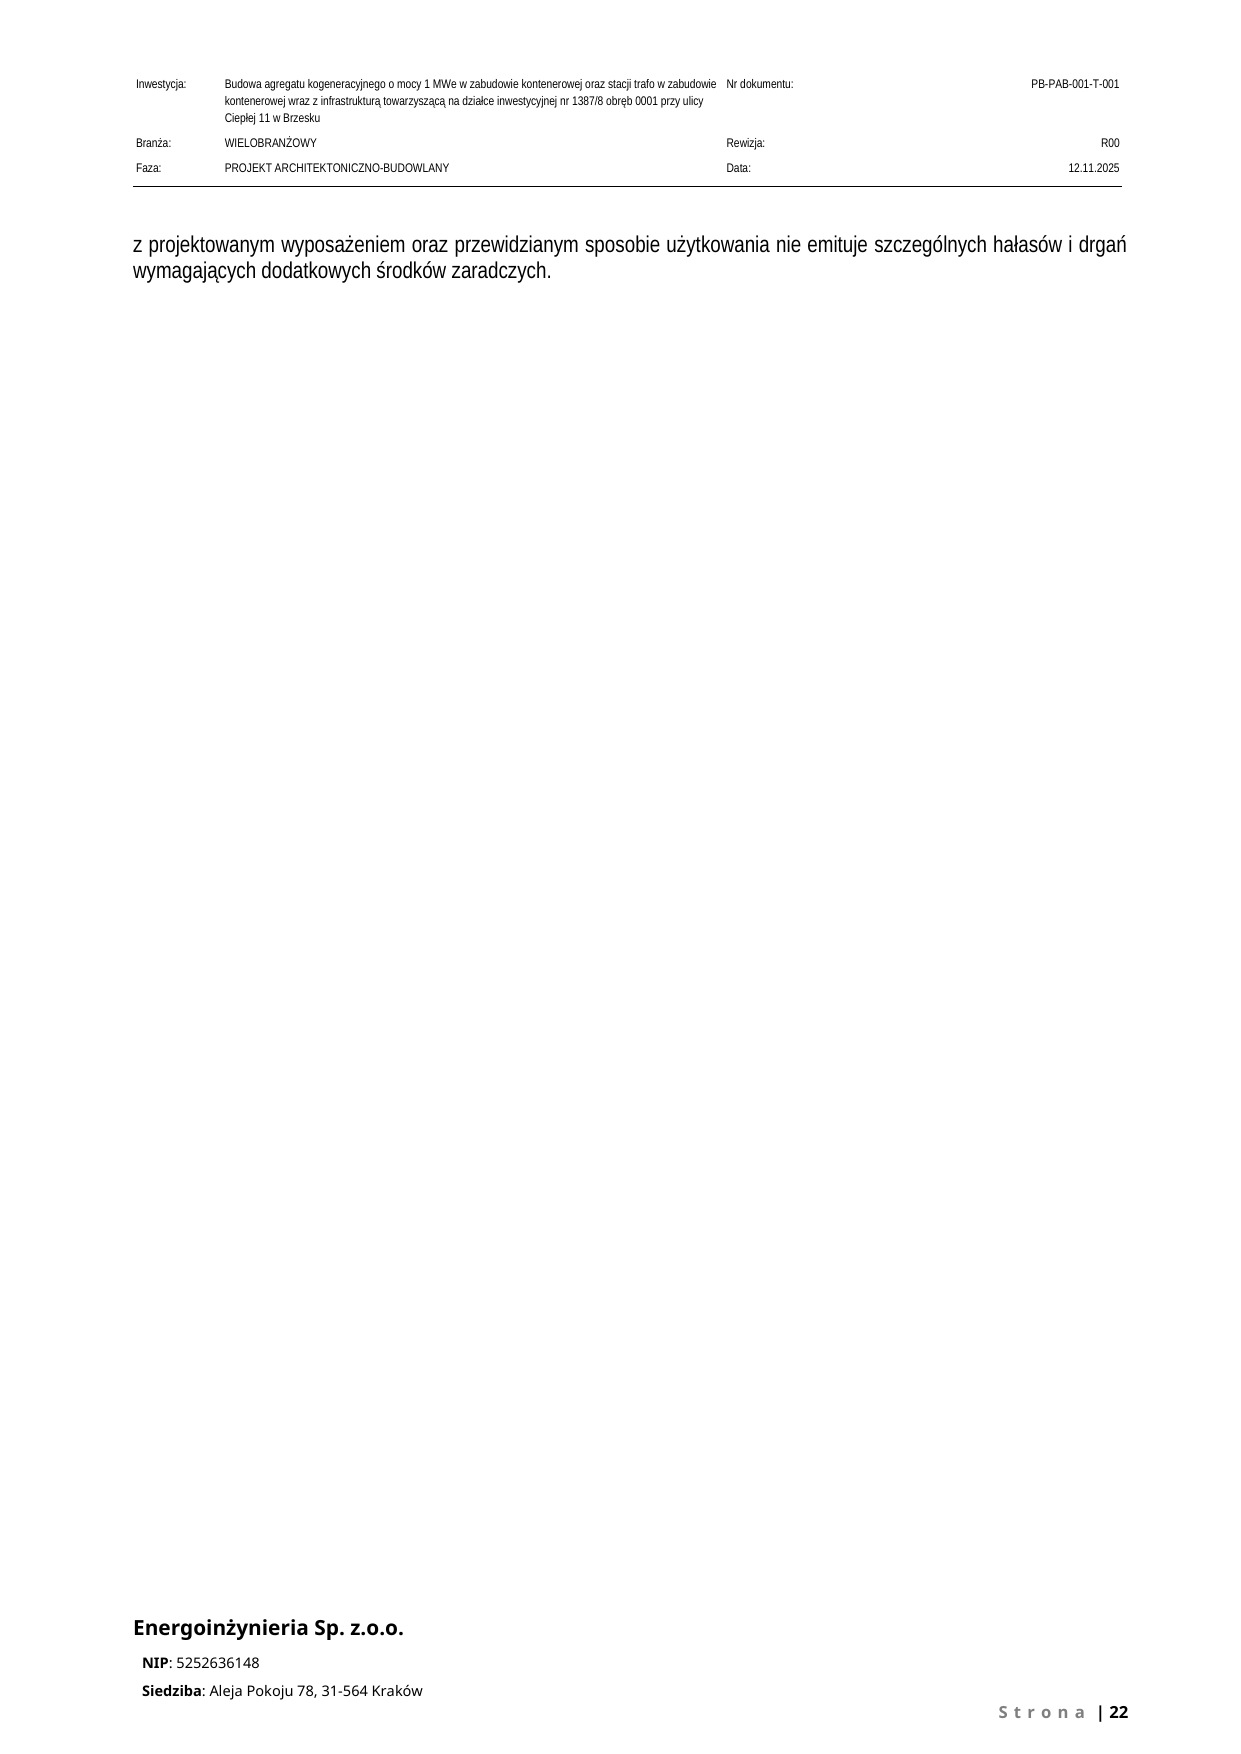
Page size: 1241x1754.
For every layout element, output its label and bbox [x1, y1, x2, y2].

text [133, 231, 1128, 283]
